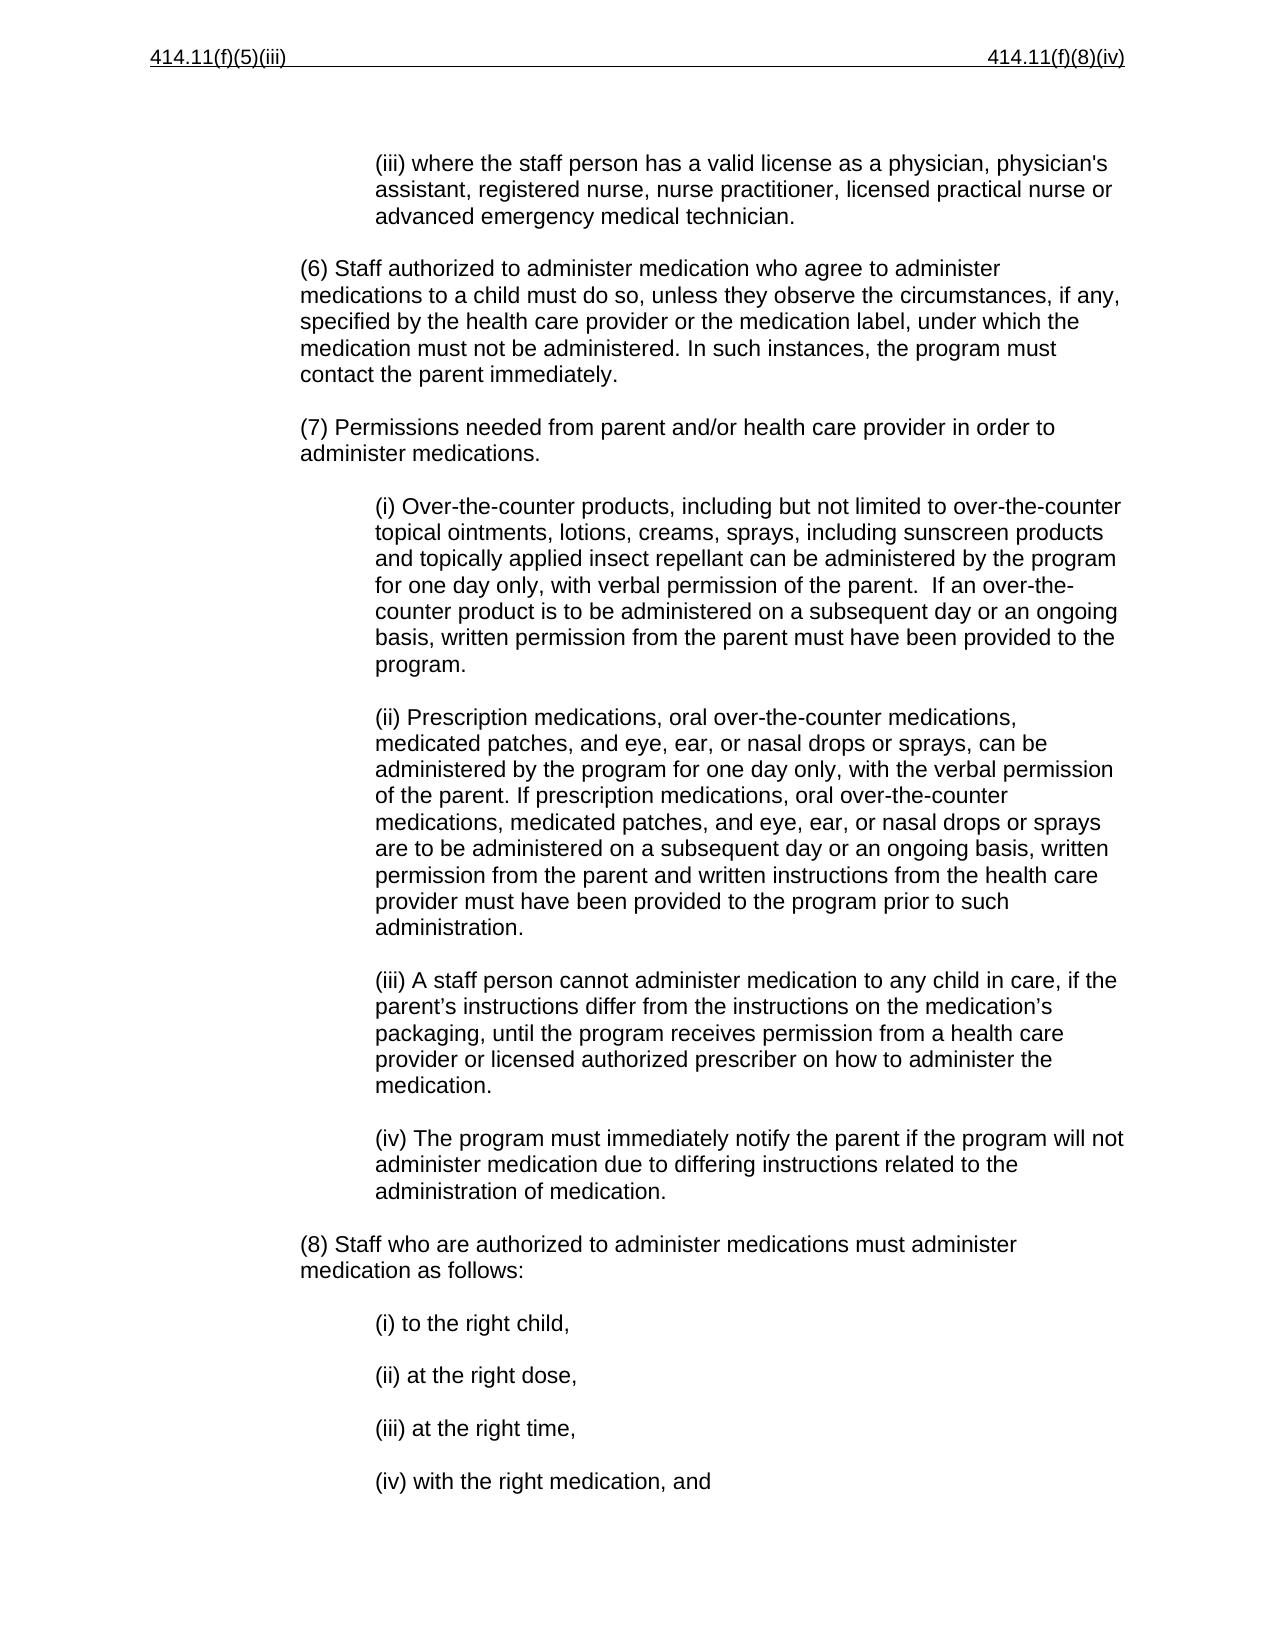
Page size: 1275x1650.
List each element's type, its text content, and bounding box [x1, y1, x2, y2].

text (ii) at the right dose, [375, 1362, 1125, 1389]
text (iii) where the staff person has a valid license as a physician, physician's assistant, registered nurse, nurse practitioner, licensed practical nurse or advanced emergency medical technician. [375, 150, 1125, 229]
text (iii) at the right time, [375, 1415, 1125, 1441]
text (6) Staff authorized to administer medication who agree to administer medications to a child must do so, unless they observe the circumstances, if any, specified by the health care provider or the medication label, under which the medication must not be administered. In such instances, the program must contact the parent immediately. [300, 255, 1125, 387]
text (7) Permissions needed from parent and/or health care provider in order to administer medications. [300, 413, 1125, 466]
list (iii) A staff person cannot administer medication to any child in care, if the parent’s instructions differ from the instructions on the medication’s packaging, until the program receives permission from a health care provider or licensed authorized prescriber on how to administer the medication. [375, 967, 1125, 1099]
text (8) Staff who are authorized to administer medications must administer medication as follows: [300, 1231, 1125, 1283]
list (ii) Prescription medications, oral over-the-counter medications, medicated patches, and eye, ear, or nasal drops or sprays, can be administered by the program for one day only, with the verbal permission of the parent. If prescription medications, oral over-the-counter medications, medicated patches, and eye, ear, or nasal drops or sprays are to be administered on a subsequent day or an ongoing basis, written permission from the parent and written instructions from the health care provider must have been provided to the program prior to such administration. [375, 703, 1125, 941]
list (iv) The program must immediately notify the parent if the program will not administer medication due to differing instructions related to the administration of medication. [375, 1125, 1125, 1204]
text (iv) with the right medication, and [375, 1468, 1125, 1494]
list (i) Over-the-counter products, including but not limited to over-the-counter topical ointments, lotions, creams, sprays, including sunscreen products and topically applied insect repellant can be administered by the program for one day only, with verbal permission of the parent. If an over-the-counter product is to be administered on a subsequent day or an ongoing basis, written permission from the parent must have been provided to the program. [375, 493, 1125, 677]
text (i) to the right child, [375, 1309, 1125, 1336]
